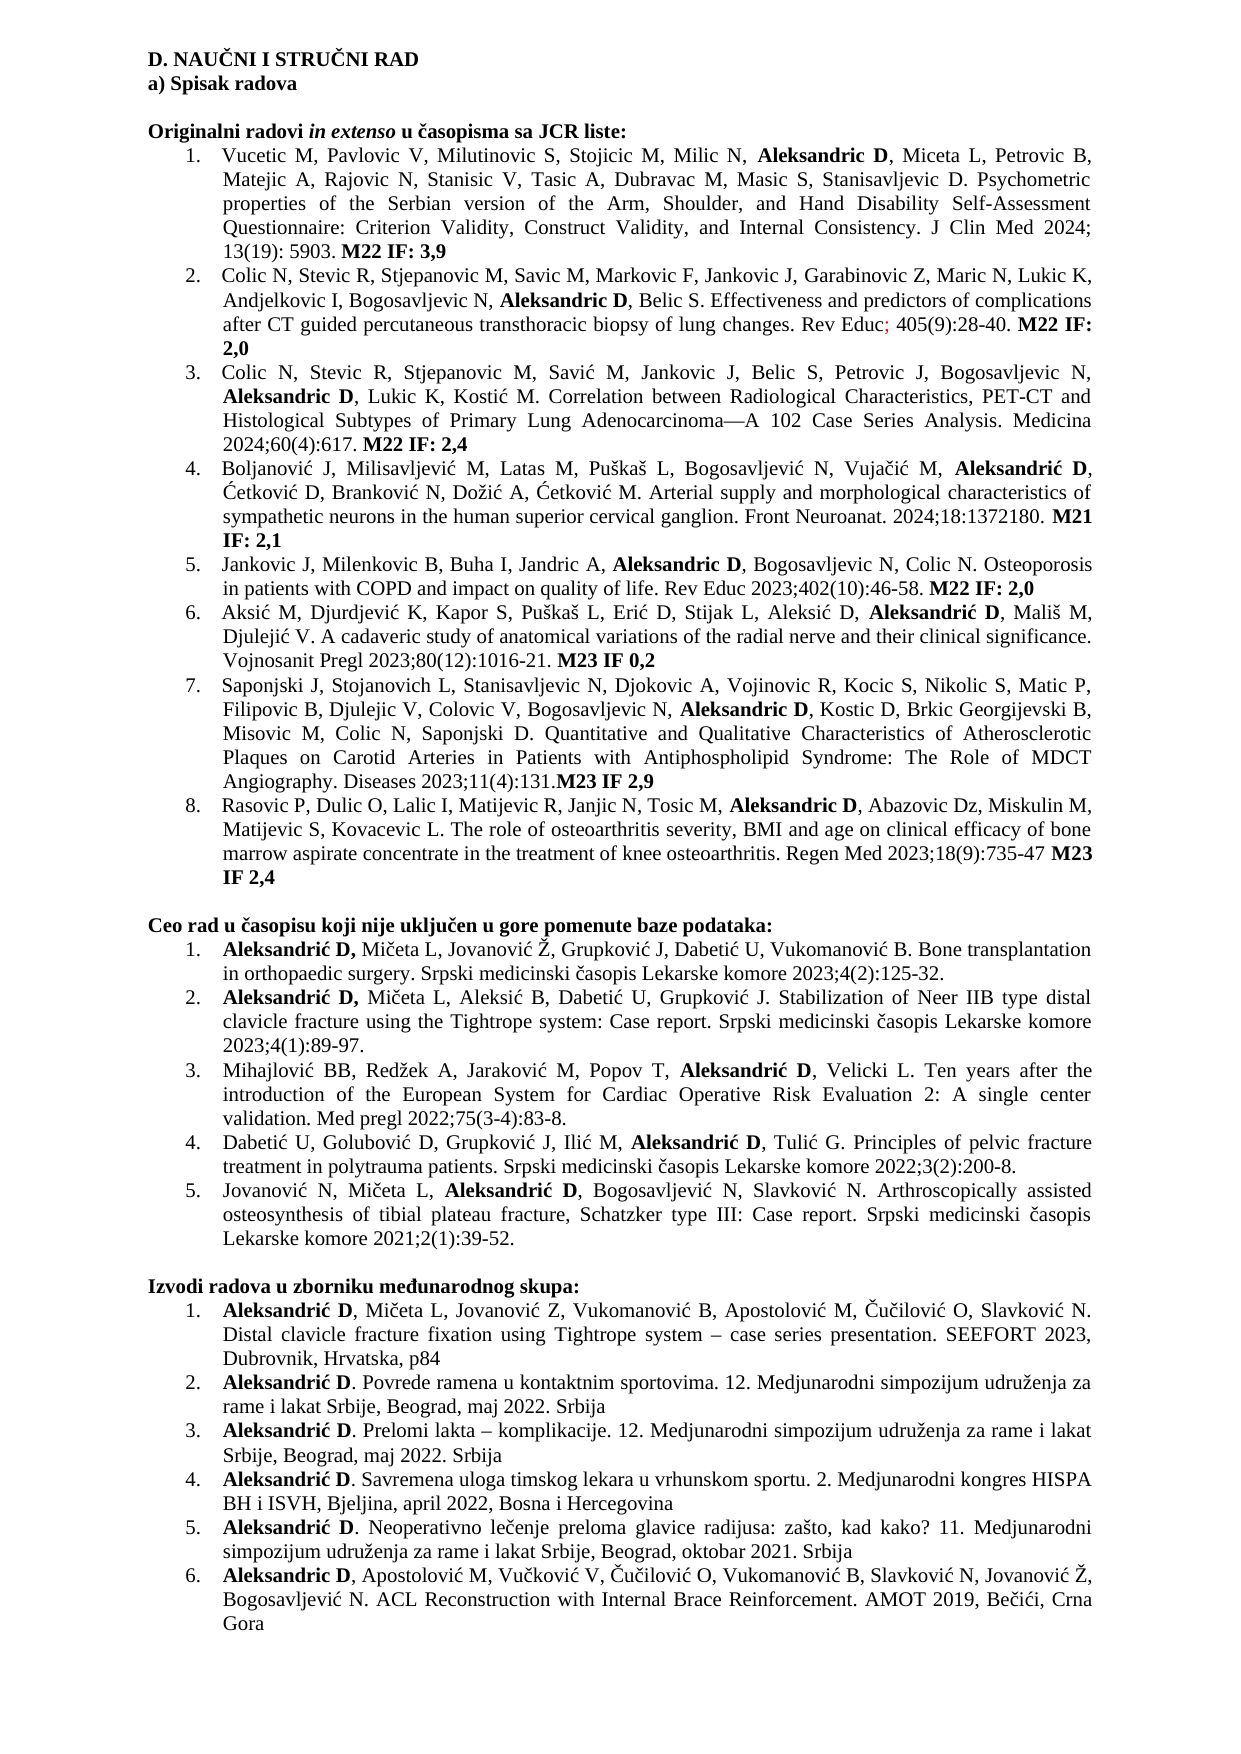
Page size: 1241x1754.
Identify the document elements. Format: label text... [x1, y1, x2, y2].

list Jovanović N, Mičeta L, Aleksandrić D, Bogosavljević N, Slavković N. Arthroscopically assisted osteosynthesis of tibial plateau fracture, Schatzker type III: Case report. Srpski medicinski časopis Lekarske komore 2021;2(1):39-52. [185, 1178, 1093, 1250]
list Dabetić U, Golubović D, Grupković J, Ilić M, Aleksandrić D, Tulić G. Principles of pelvic fracture treatment in polytrauma patients. Srpski medicinski časopis Lekarske komore 2022;3(2):200-8. [185, 1130, 1093, 1178]
list Aleksandric D, Apostolović M, Vučković V, Čučilović O, Vukomanović B, Slavković N, Jovanović Ž, Bogosavljević N. ACL Reconstruction with Internal Brace Reinforcement. AMOT 2019, Bečići, Crna Gora [185, 1563, 1093, 1635]
list Saponjski J, Stojanovich L, Stanisavljevic N, Djokovic A, Vojinovic R, Kocic S, Nikolic S, Matic P, Filipovic B, Djulejic V, Colovic V, Bogosavljevic N, Aleksandric D, Kostic D, Brkic Georgijevski B, Misovic M, Colic N, Saponjski D. Quantitative and Qualitative Characteristics of Atherosclerotic Plaques on Carotid Arteries in Patients with Antiphospholipid Syndrome: The Role of MDCT Angiography. Diseases 2023;11(4):131.M23 IF 2,9 [185, 672, 1093, 793]
list Aleksandrić D, Mičeta L, Aleksić B, Dabetić U, Grupković J. Stabilization of Neer IIB type distal clavicle fracture using the Tightrope system: Case report. Srpski medicinski časopis Lekarske komore 2023;4(1):89-97. [185, 985, 1093, 1057]
list Jankovic J, Milenkovic B, Buha I, Jandric A, Aleksandric D, Bogosavljevic N, Colic N. Osteoporosis in patients with COPD and impact on quality of life. Rev Educ 2023;402(10):46-58. M22 IF: 2,0 [185, 552, 1093, 600]
list Aleksandrić D, Mičeta L, Jovanović Z, Vukomanović B, Apostolović M, Čučilović O, Slavković N. Distal clavicle fracture fixation using Tightrope system – case series presentation. SEEFORT 2023, Dubrovnik, Hrvatska, p84 [185, 1298, 1093, 1370]
text a) Spisak radova [148, 71, 1093, 95]
list Aleksandrić D. Povrede ramena u kontaktnim sportovima. 12. Medjunarodni simpozijum udruženja za rame i lakat Srbije, Beograd, maj 2022. Srbija [185, 1370, 1093, 1418]
list Rasovic P, Dulic O, Lalic I, Matijevic R, Janjic N, Tosic M, Aleksandric D, Abazovic Dz, Miskulin M, Matijevic S, Kovacevic L. The role of osteoarthritis severity, BMI and age on clinical efficacy of bone marrow aspirate concentrate in the treatment of knee osteoarthritis. Regen Med 2023;18(9):735-47 M23 IF 2,4 [185, 793, 1093, 889]
list Mihajlović BB, Redžek A, Jaraković M, Popov T, Aleksandrić D, Velicki L. Ten years after the introduction of the European System for Cardiac Operative Risk Evaluation 2: A single center validation. Med pregl 2022;75(3-4):83-8. [185, 1057, 1093, 1130]
list Aleksandrić D. Prelomi lakta – komplikacije. 12. Medjunarodni simpozijum udruženja za rame i lakat Srbije, Beograd, maj 2022. Srbija [185, 1418, 1093, 1467]
text Izvodi radova u zborniku međunarodnog skupa: [148, 1274, 1093, 1298]
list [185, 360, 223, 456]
list Aleksandrić D, Mičeta L, Jovanović Ž, Grupković J, Dabetić U, Vukomanović B. Bone transplantation in orthopaedic surgery. Srpski medicinski časopis Lekarske komore 2023;4(2):125-32. [185, 937, 1093, 985]
text Originalni radovi in extenso u časopisma sa JCR liste: [148, 119, 1093, 143]
list Colic N, Stevic R, Stjepanovic M, Savic M, Markovic F, Jankovic J, Garabinovic Z, Maric N, Lukic K, Andjelkovic I, Bogosavljevic N, Aleksandric D, Belic S. Effectiveness and predictors of complications after CT guided percutaneous transthoracic biopsy of lung changes. Rev Educ; 405(9):28-40. M22 IF: 2,0 [185, 263, 1093, 360]
list Aksić M, Djurdjević K, Kapor S, Puškaš L, Erić D, Stijak L, Aleksić D, Aleksandrić D, Mališ M, Djulejić V. A cadaveric study of anatomical variations of the radial nerve and their clinical significance. Vojnosanit Pregl 2023;80(12):1016-21. M23 IF 0,2 [185, 600, 1093, 672]
list Boljanović J, Milisavljević M, Latas M, Puškaš L, Bogosavljević N, Vujačić M, Aleksandrić D, Ćetković D, Branković N, Dožić A, Ćetković M. Arterial supply and morphological characteristics of sympathetic neurons in the human superior cervical ganglion. Front Neuroanat. 2024;18:1372180. M21 IF: 2,1 [185, 456, 1093, 552]
list Vucetic M, Pavlovic V, Milutinovic S, Stojicic M, Milic N, Aleksandric D, Miceta L, Petrovic B, Matejic A, Rajovic N, Stanisic V, Tasic A, Dubravac M, Masic S, Stanisavljevic D. Psychometric properties of the Serbian version of the Arm, Shoulder, and Hand Disability Self-Assessment Questionnaire: Criterion Validity, Construct Validity, and Internal Consistency. J Clin Med 2024; 13(19): 5903. M22 IF: 3,9 [185, 143, 1093, 263]
text Ceo rad u časopisu koji nije uključen u gore pomenute baze podataka: [148, 913, 1093, 937]
text D. NAUČNI I STRUČNI RAD [148, 47, 1093, 71]
list Aleksandrić D. Savremena uloga timskog lekara u vrhunskom sportu. 2. Medjunarodni kongres HISPA BH i ISVH, Bjeljina, april 2022, Bosna i Hercegovina [185, 1467, 1093, 1515]
list Aleksandrić D. Neoperativno lečenje preloma glavice radijusa: zašto, kad kako? 11. Medjunarodni simpozijum udruženja za rame i lakat Srbije, Beograd, oktobar 2021. Srbija [185, 1515, 1093, 1563]
